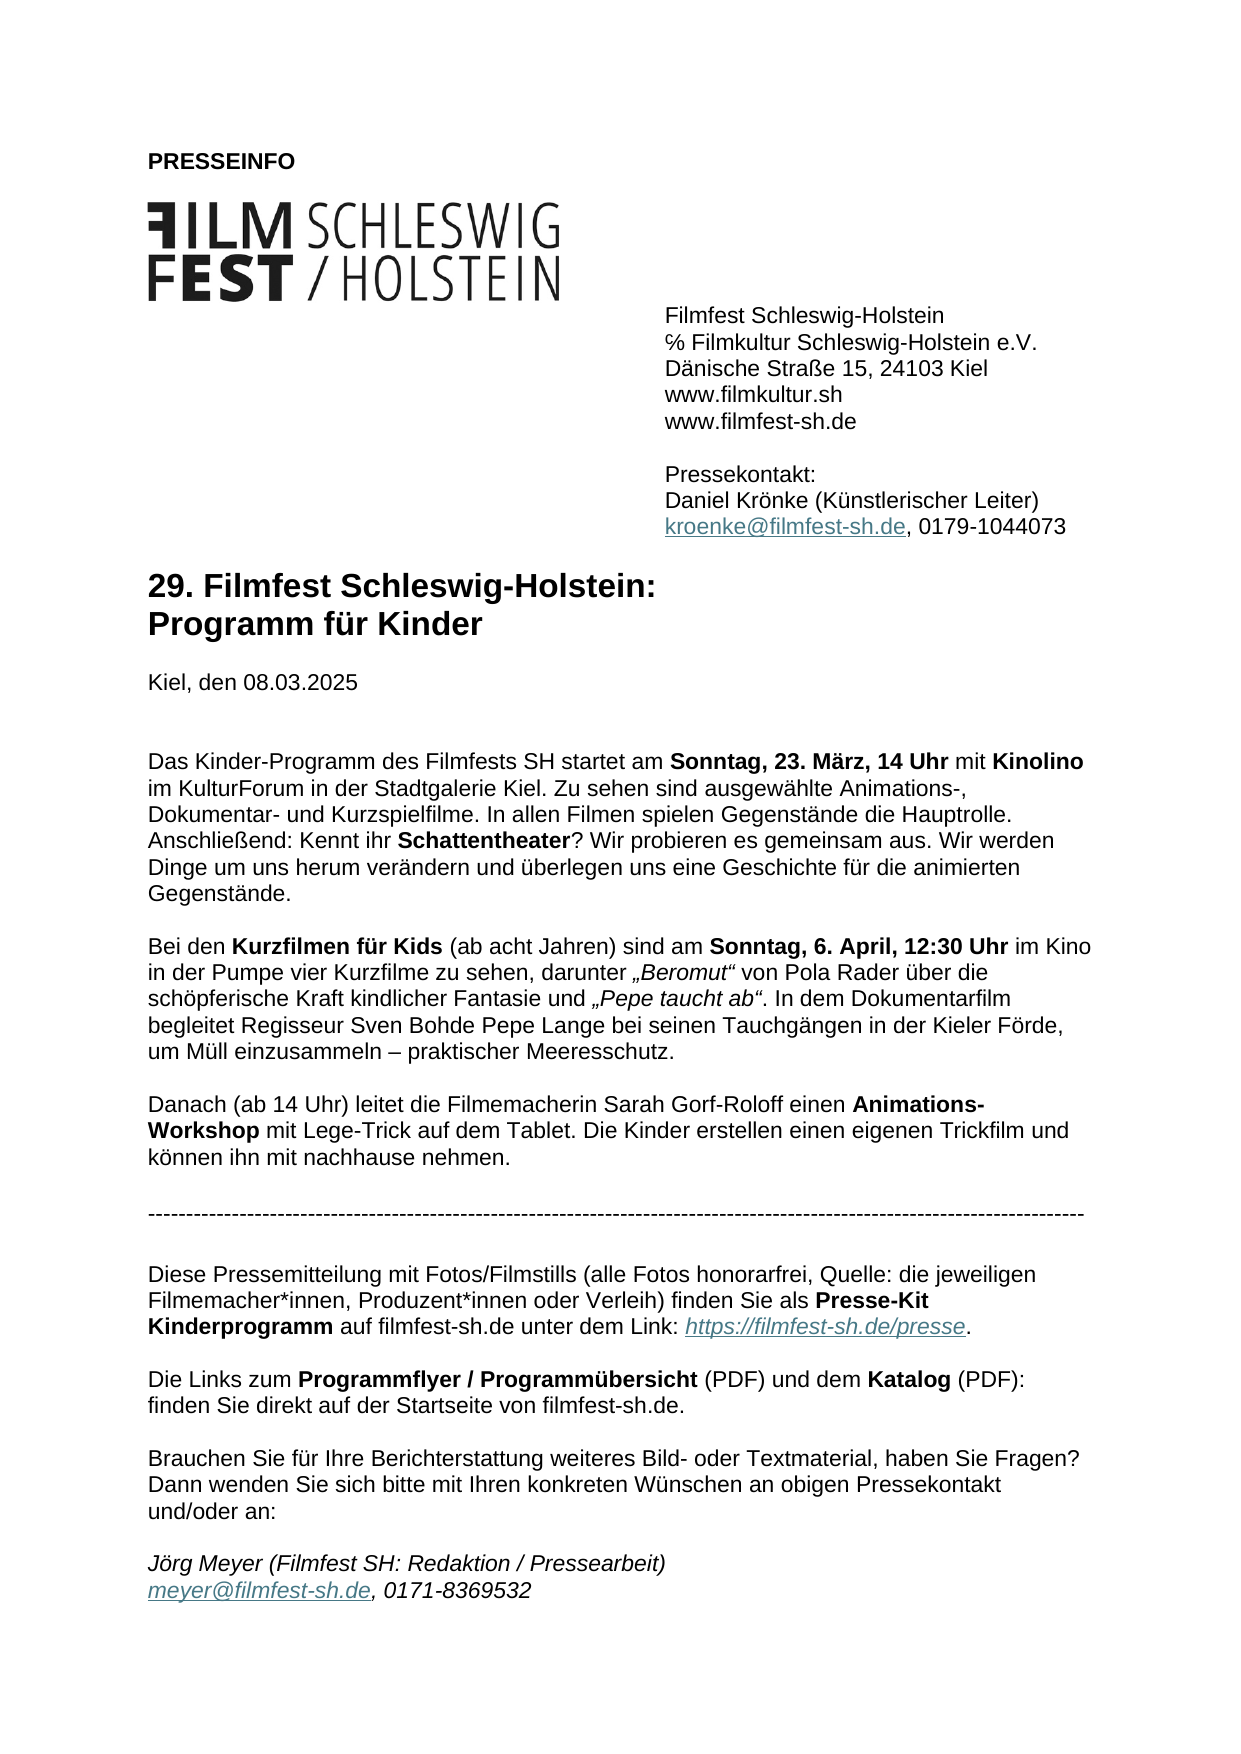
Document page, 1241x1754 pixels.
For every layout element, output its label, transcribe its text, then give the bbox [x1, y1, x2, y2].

text Filmfest Schleswig-Holstein ℅ Filmkultur Schleswig-Holstein e.V. [664, 302, 1093, 355]
text Pressekontakt: [664, 461, 1093, 487]
text 29. Filmfest Schleswig-Holstein: [148, 566, 1093, 604]
text www.filmfest-sh.de [664, 408, 1093, 434]
text Kiel, den 08.03.2025 [148, 669, 1093, 696]
text www.filmkultur.sh [664, 381, 1093, 408]
picture [147, 200, 561, 303]
text Die Links zum Programmflyer / Programmübersicht (PDF) und dem Katalog (PDF): finden Sie direkt auf der Startseite von filmfest-sh.de. [148, 1366, 1093, 1419]
text Daniel Krönke (Künstlerischer Leiter) [664, 487, 1093, 513]
text Bei den Kurzfilmen für Kids (ab acht Jahren) sind am Sonntag, 6. April, 12:30 Uhr im Kino in der Pumpe vier Kurzfilme zu sehen, darunter „Beromut“ von Pola Rader über die schöpferische Kraft kindlicher Fantasie und „Pepe taucht ab“. In dem Dokumentarfilm begleitet Regisseur Sven Bohde Pepe Lange bei seinen Tauchgängen in der Kieler Förde, um Müll einzusammeln – praktischer Meeresschutz. [148, 933, 1093, 1064]
text Danach (ab 14 Uhr) leitet die Filmemacherin Sarah Gorf-Roloff einen Animations-Workshop mit Lege-Trick auf dem Tablet. Die Kinder erstellen einen eigenen Trickfilm und können ihn mit nachhause nehmen. [148, 1091, 1093, 1170]
text --------------------------------------------------------------------------------------------------------------------------- [148, 1200, 1093, 1226]
text Programm für Kinder [148, 604, 1093, 643]
text Dänische Straße 15, 24103 Kiel [664, 355, 1093, 381]
text Brauchen Sie für Ihre Berichterstattung weiteres Bild- oder Textmaterial, haben Sie Fragen? Dann wenden Sie sich bitte mit Ihren konkreten Wünschen an obigen Pressekontakt und/oder an: [148, 1445, 1093, 1524]
text PRESSEINFO [148, 148, 1093, 174]
text Diese Pressemitteilung mit Fotos/Filmstills (alle Fotos honorarfrei, Quelle: die jeweiligen Filmemacher*innen, Produzent*innen oder Verleih) finden Sie als Presse-Kit Kinderprogramm auf filmfest-sh.de unter dem Link: https://filmfest-sh.de/presse. [148, 1261, 1093, 1339]
text Jörg Meyer (Filmfest SH: Redaktion / Pressearbeit) [148, 1550, 1093, 1577]
text kroenke@filmfest-sh.de, 0179-1044073 [664, 513, 1093, 539]
text Das Kinder-Programm des Filmfests SH startet am Sonntag, 23. März, 14 Uhr mit Kinolino im KulturForum in der Stadtgalerie Kiel. Zu sehen sind ausgewählte Animations-, Dokumentar- und Kurzspielfilme. In allen Filmen spielen Gegenstände die Hauptrolle. Anschließend: Kennt ihr Schattentheater? Wir probieren es gemeinsam aus. Wir werden Dinge um uns herum verändern und überlegen uns eine Geschichte für die animierten Gegenstände. [148, 748, 1093, 906]
text meyer@filmfest-sh.de, 0171-8369532 [148, 1577, 1093, 1603]
